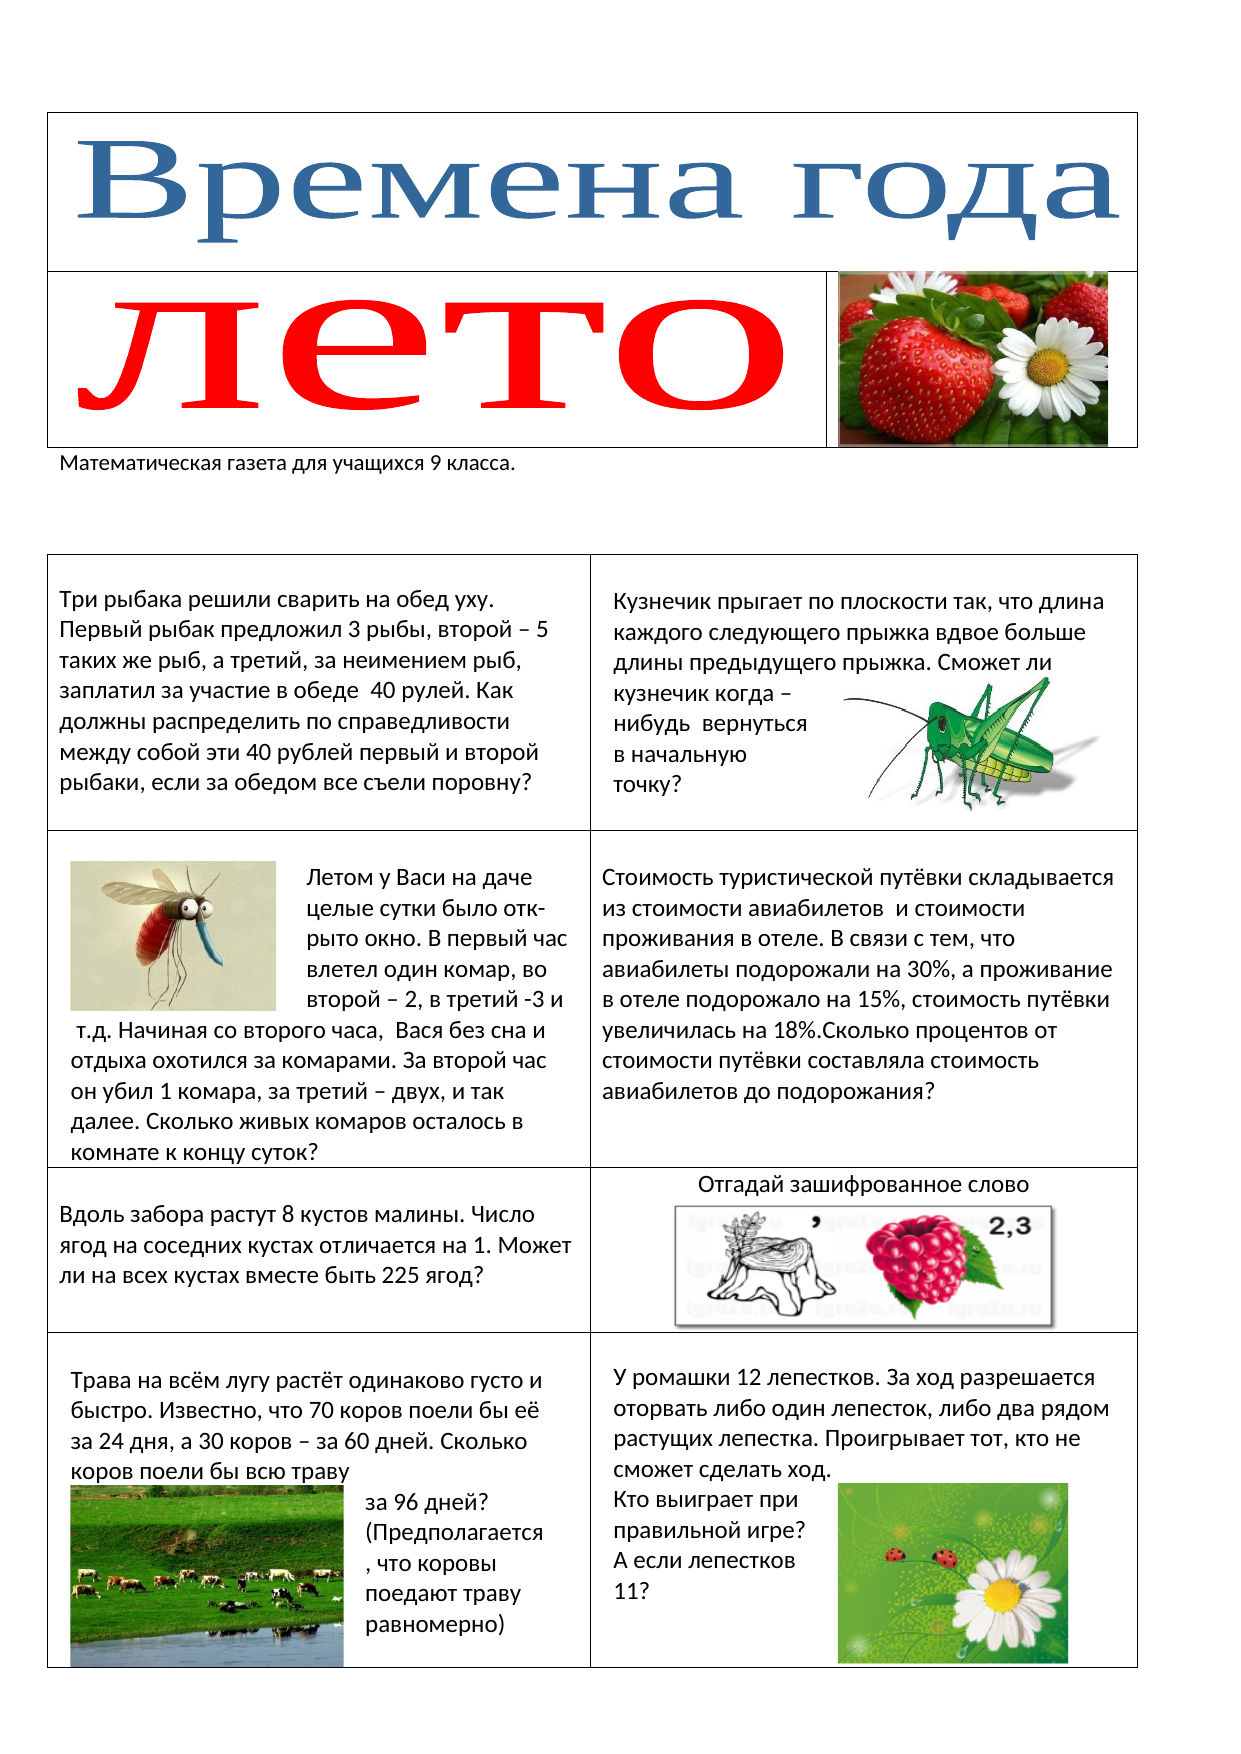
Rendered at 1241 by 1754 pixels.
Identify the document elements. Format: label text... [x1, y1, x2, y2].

table_cell [48, 1333, 590, 1667]
picture [837, 677, 1108, 815]
text Математическая газета для учащихся 9 класса. [59, 448, 1181, 476]
picture [70, 1485, 344, 1667]
picture [837, 1483, 1069, 1664]
table_header [591, 555, 1137, 830]
table_cell [48, 831, 590, 1167]
table_cell [827, 272, 838, 447]
table_header Три рыбака решили сварить на обед уху. Первый рыбак предложил 3 рыбы, второй – 5 таких же рыб, а третий, за неимением рыб, заплатил за участие в обеде 40 рулей. Как должны распределить по справедливости между собой эти 40 рублей первый и второй рыбаки, если за обедом все съели поровну? [48, 555, 590, 830]
table_cell Вдоль забора растут 8 кустов малины. Число ягод на соседних кустах отличается на 1. Может ли на всех кустах вместе быть 225 ягод? [48, 1168, 590, 1332]
table_cell Отгадай зашифрованное слово [591, 1168, 1137, 1332]
table_cell Стоимость туристической путёвки складывается из стоимости авиабилетов и стоимости проживания в отеле. В связи с тем, что авиабилеты подорожали на 30%, а проживание в отеле подорожало на 15%, стоимость путёвки увеличилась на 18%.Сколько процентов от стоимости путёвки составляла стоимость авиабилетов до подорожания? [591, 831, 1137, 1167]
picture [70, 861, 277, 1011]
table_header [48, 113, 1137, 271]
table_cell [1109, 272, 1137, 447]
table_cell [48, 272, 826, 447]
picture [838, 271, 1109, 447]
table_cell [591, 1333, 1137, 1667]
picture [662, 1198, 1065, 1333]
